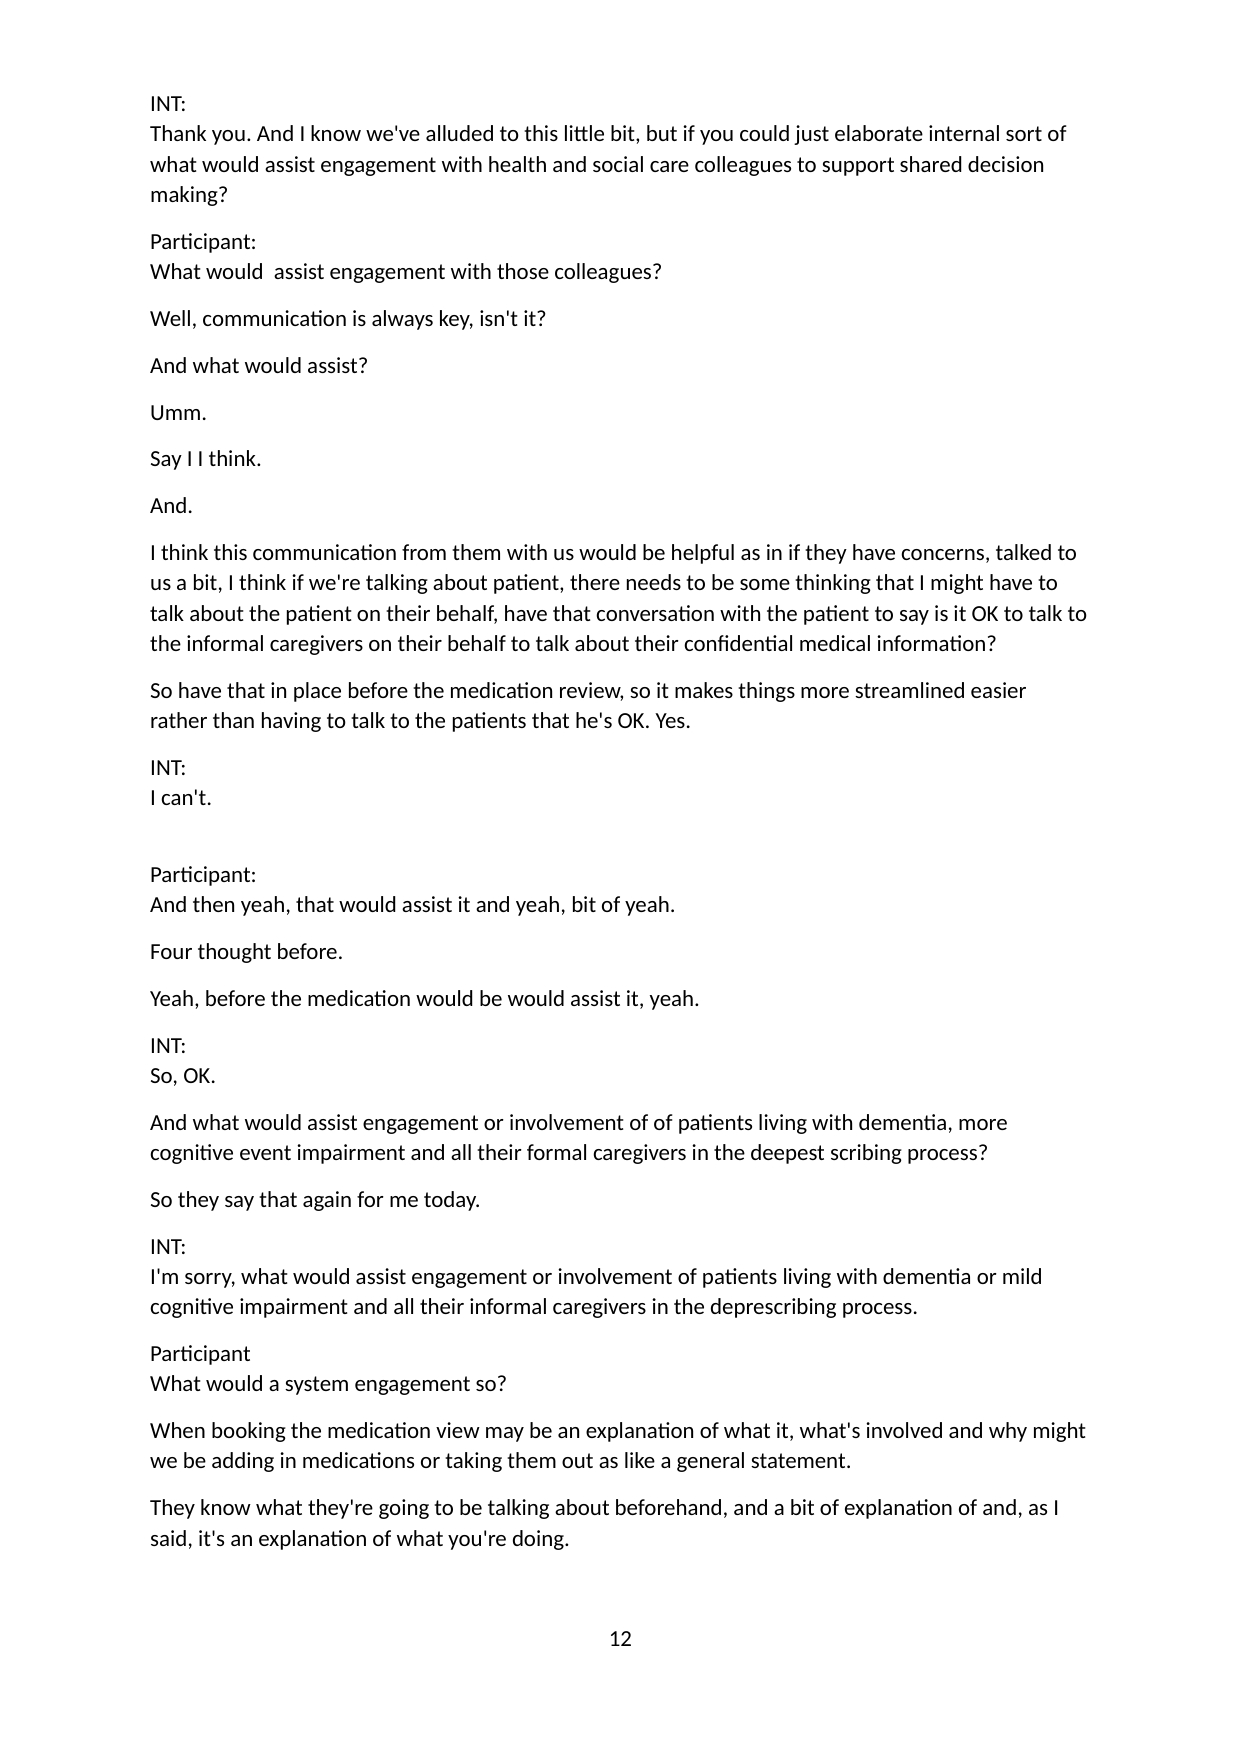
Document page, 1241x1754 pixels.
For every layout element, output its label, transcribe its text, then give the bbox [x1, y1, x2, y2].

text So they say that again for me today. [150, 1185, 1090, 1213]
text Umm. [150, 398, 1090, 426]
text And what would assist engagement or involvement of of patients living with dementia, more cognitive event impairment and all their formal caregivers in the deepest scribing process? [150, 1108, 1090, 1166]
text When booking the medication view may be an explanation of what it, what's involved and why might we be adding in medications or taking them out as like a general statement. [150, 1416, 1090, 1475]
text INT: I can't. [150, 753, 1090, 811]
text INT: So, OK. [150, 1031, 1090, 1089]
text And what would assist? [150, 351, 1090, 379]
text INT: Thank you. And I know we've alluded to this little bit, but if you could just elaborate internal sort of what would assist engagement with health and social care colleagues to support shared decision making? [150, 59, 1090, 208]
text Four thought before. [150, 937, 1090, 965]
text INT: I'm sorry, what would assist engagement or involvement of patients living with dementia or mild cognitive impairment and all their informal caregivers in the deprescribing process. [150, 1232, 1090, 1321]
text So have that in place before the medication review, so it makes things more streamlined easier rather than having to talk to the patients that he's OK. Yes. [150, 676, 1090, 734]
text Well, communication is always key, isn't it? [150, 304, 1090, 332]
text I think this communication from them with us would be helpful as in if they have concerns, talked to us a bit, I think if we're talking about patient, there needs to be some thinking that I might have to talk about the patient on their behalf, have that conversation with the patient to say is it OK to talk to the informal caregivers on their behalf to talk about their confidential medical information? [150, 538, 1090, 657]
text Yeah, before the medication would be would assist it, yeah. [150, 984, 1090, 1012]
text Say I I think. [150, 444, 1090, 473]
text Participant: What would assist engagement with those colleagues? [150, 227, 1090, 285]
text Participant What would a system engagement so? [150, 1339, 1090, 1398]
text They know what they're going to be talking about beforehand, and a bit of explanation of and, as I said, it's an explanation of what you're doing. [150, 1493, 1090, 1552]
text And. [150, 491, 1090, 519]
text Participant: And then yeah, that would assist it and yeah, bit of yeah. [150, 830, 1090, 918]
